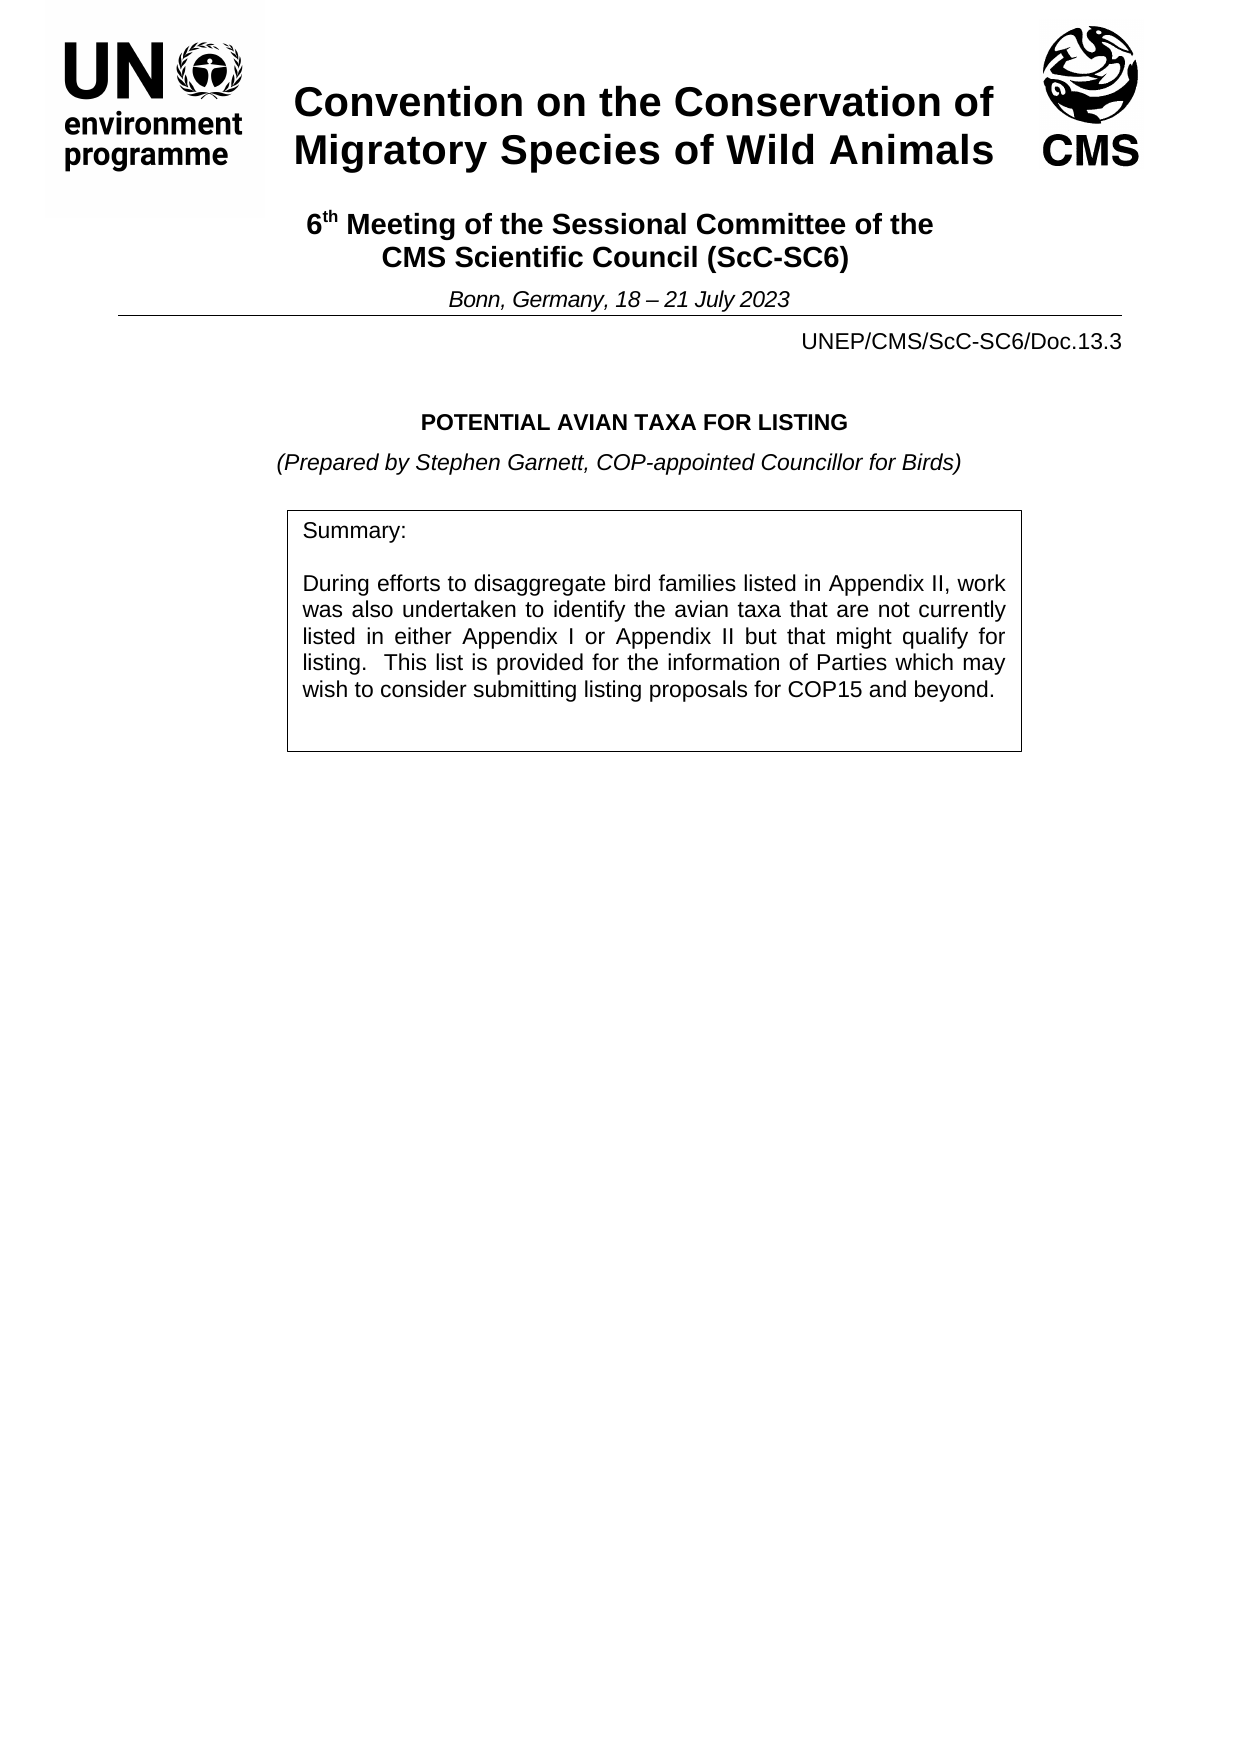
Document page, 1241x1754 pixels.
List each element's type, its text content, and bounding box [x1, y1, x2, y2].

picture [1038, 19, 1145, 169]
text POTENTIAL AVIAN TAXA FOR LISTING [109, 409, 1160, 435]
text Bonn, Germany, 18 – 21 July 2023 [118, 286, 1122, 315]
text UNEP/CMS/ScC-SC6/Doc.13.3 [118, 328, 1122, 355]
text 6th Meeting of the Sessional Committee of the [118, 207, 1122, 240]
text (Prepared by Stephen Garnett, COP-appointed Councillor for Birds) [118, 449, 1122, 476]
picture [44, 0, 265, 218]
text CMS Scientific Council (ScC-SC6) [109, 240, 1122, 274]
